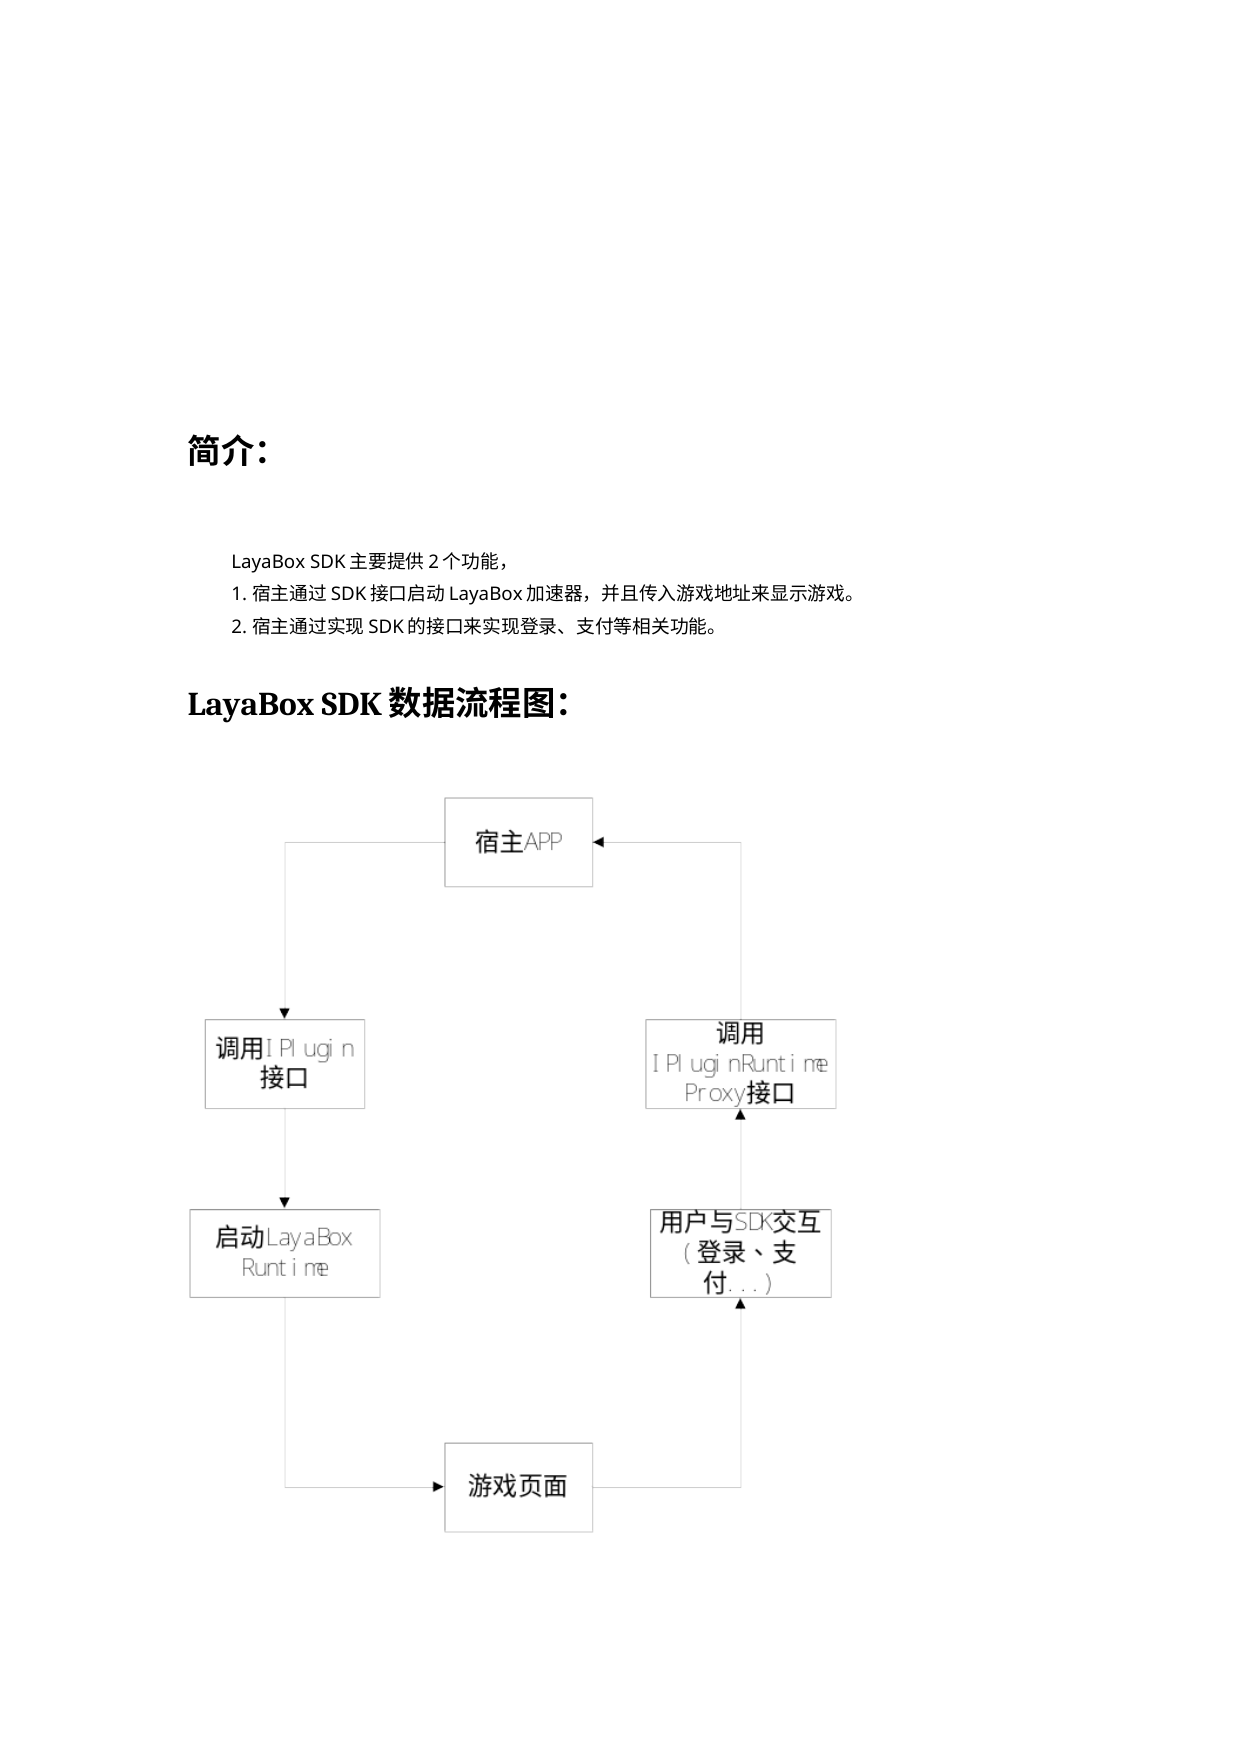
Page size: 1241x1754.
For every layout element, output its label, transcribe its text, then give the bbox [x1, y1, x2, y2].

subtitle 简介： [187, 417, 1053, 482]
text 2. 宿主通过实现SDK的接口来实现登录、支付等相关功能。 [187, 609, 1053, 641]
subtitle LayaBox SDK数据流程图： [187, 668, 1053, 733]
text LayaBox SDK主要提供2个功能， [187, 544, 1053, 576]
text 1. 宿主通过SDK接口启动LayaBox加速器，并且传入游戏地址来显示游戏。 [187, 576, 1053, 609]
